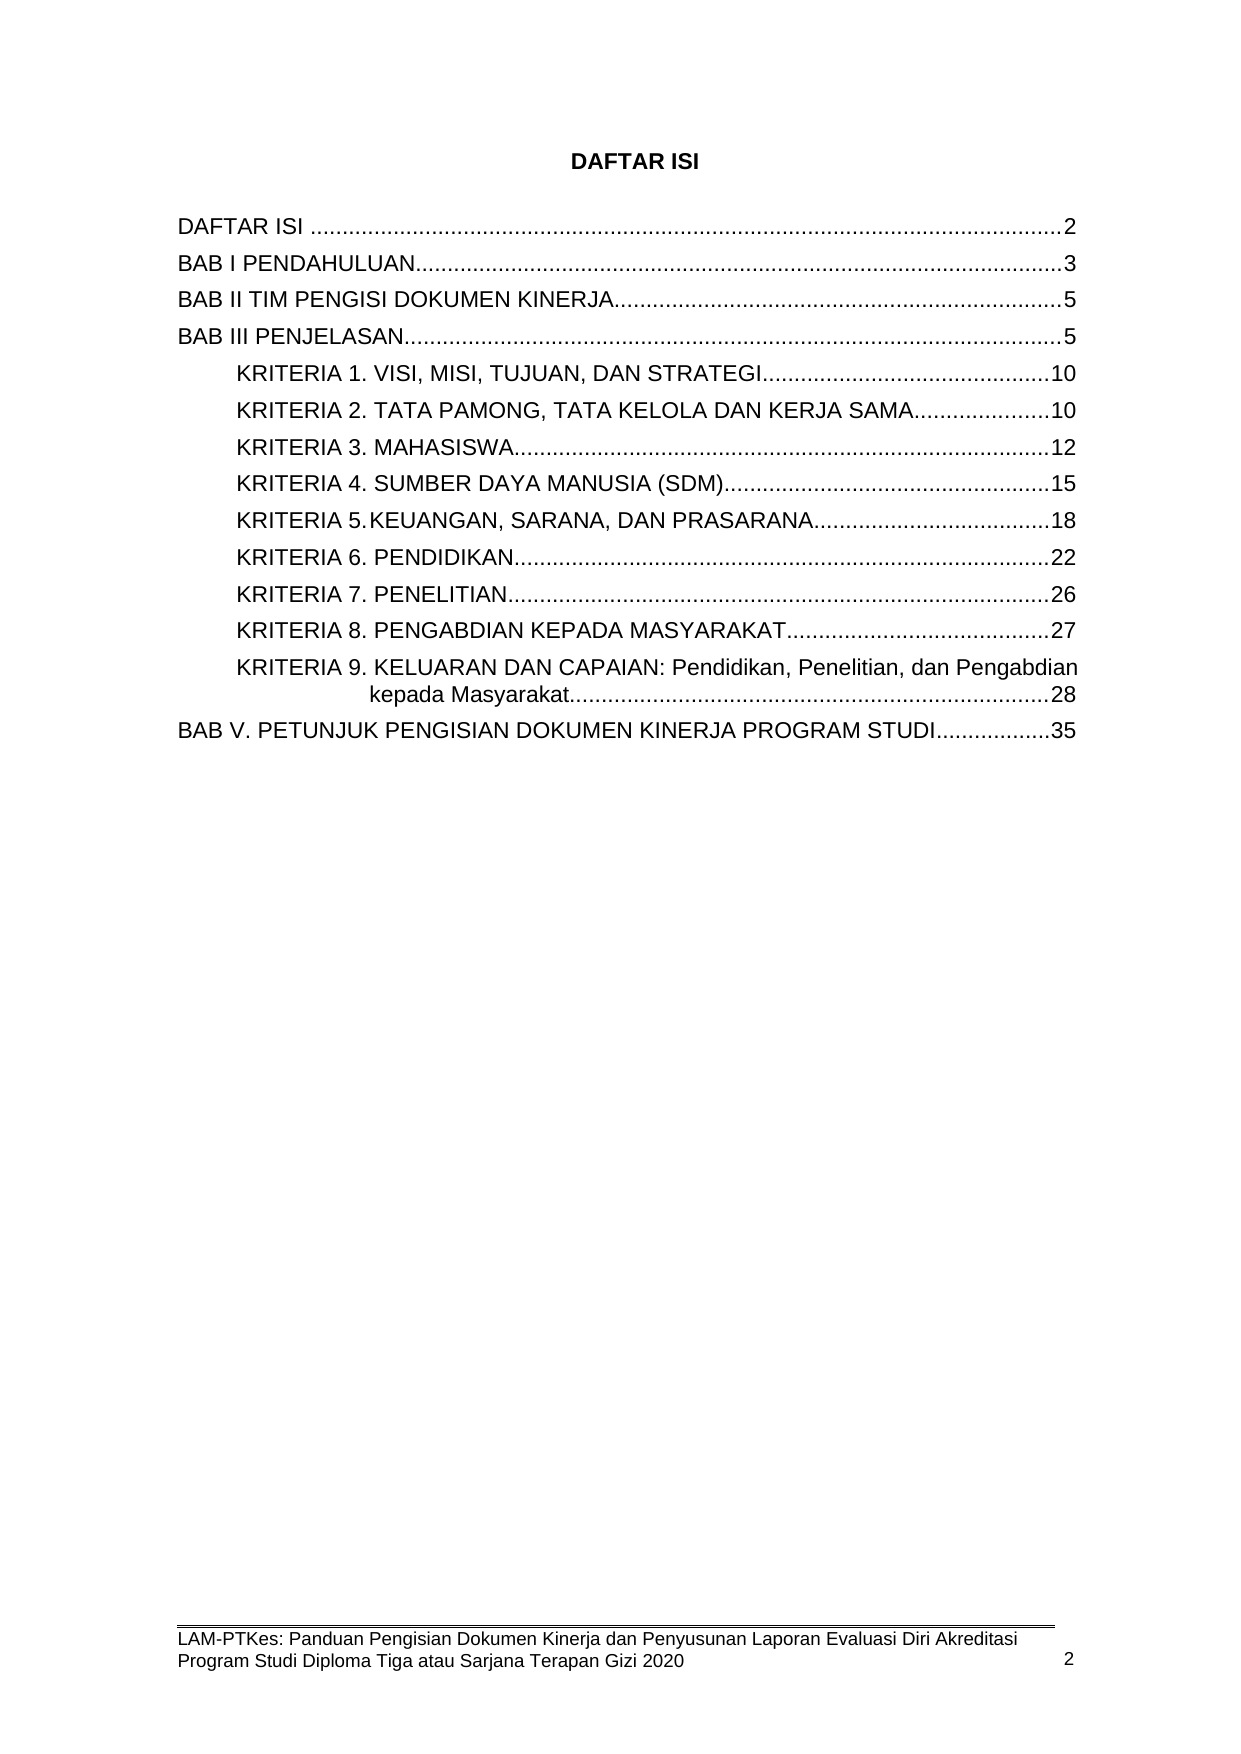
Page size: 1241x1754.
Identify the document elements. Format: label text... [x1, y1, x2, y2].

text BAB I PENDAHULUAN 3 [177, 250, 1092, 276]
text KRITERIA 1. VISI, MISI, TUJUAN, DAN STRATEGI 10 [236, 360, 1092, 386]
subtitle DAFTAR ISI [177, 148, 1092, 174]
text KRITERIA 4. SUMBER DAYA MANUSIA (SDM) 15 [236, 470, 1092, 497]
text BAB III PENJELASAN 5 [177, 323, 1092, 349]
text KRITERIA 2. TATA PAMONG, TATA KELOLA DAN KERJA SAMA 10 [236, 397, 1092, 423]
text BAB II TIM PENGISI DOKUMEN KINERJA 5 [177, 286, 1092, 313]
text KRITERIA 8. PENGABDIAN KEPADA MASYARAKAT 27 [236, 617, 1092, 644]
text KRITERIA 9. KELUARAN DAN CAPAIAN: Pendidikan, Penelitian, dan Pengabdian kepada Masyarakat 28 [236, 654, 1092, 707]
text KRITERIA 3. MAHASISWA 12 [236, 433, 1092, 460]
text KRITERIA 7. PENELITIAN 26 [236, 581, 1092, 607]
text BAB V. PETUNJUK PENGISIAN DOKUMEN KINERJA PROGRAM STUDI 35 [177, 717, 1092, 744]
text KRITERIA 6. PENDIDIKAN 22 [236, 544, 1092, 570]
text KRITERIA 5. KEUANGAN, SARANA, DAN PRASARANA 18 [236, 507, 1092, 533]
text DAFTAR ISI 2 [177, 213, 1092, 239]
